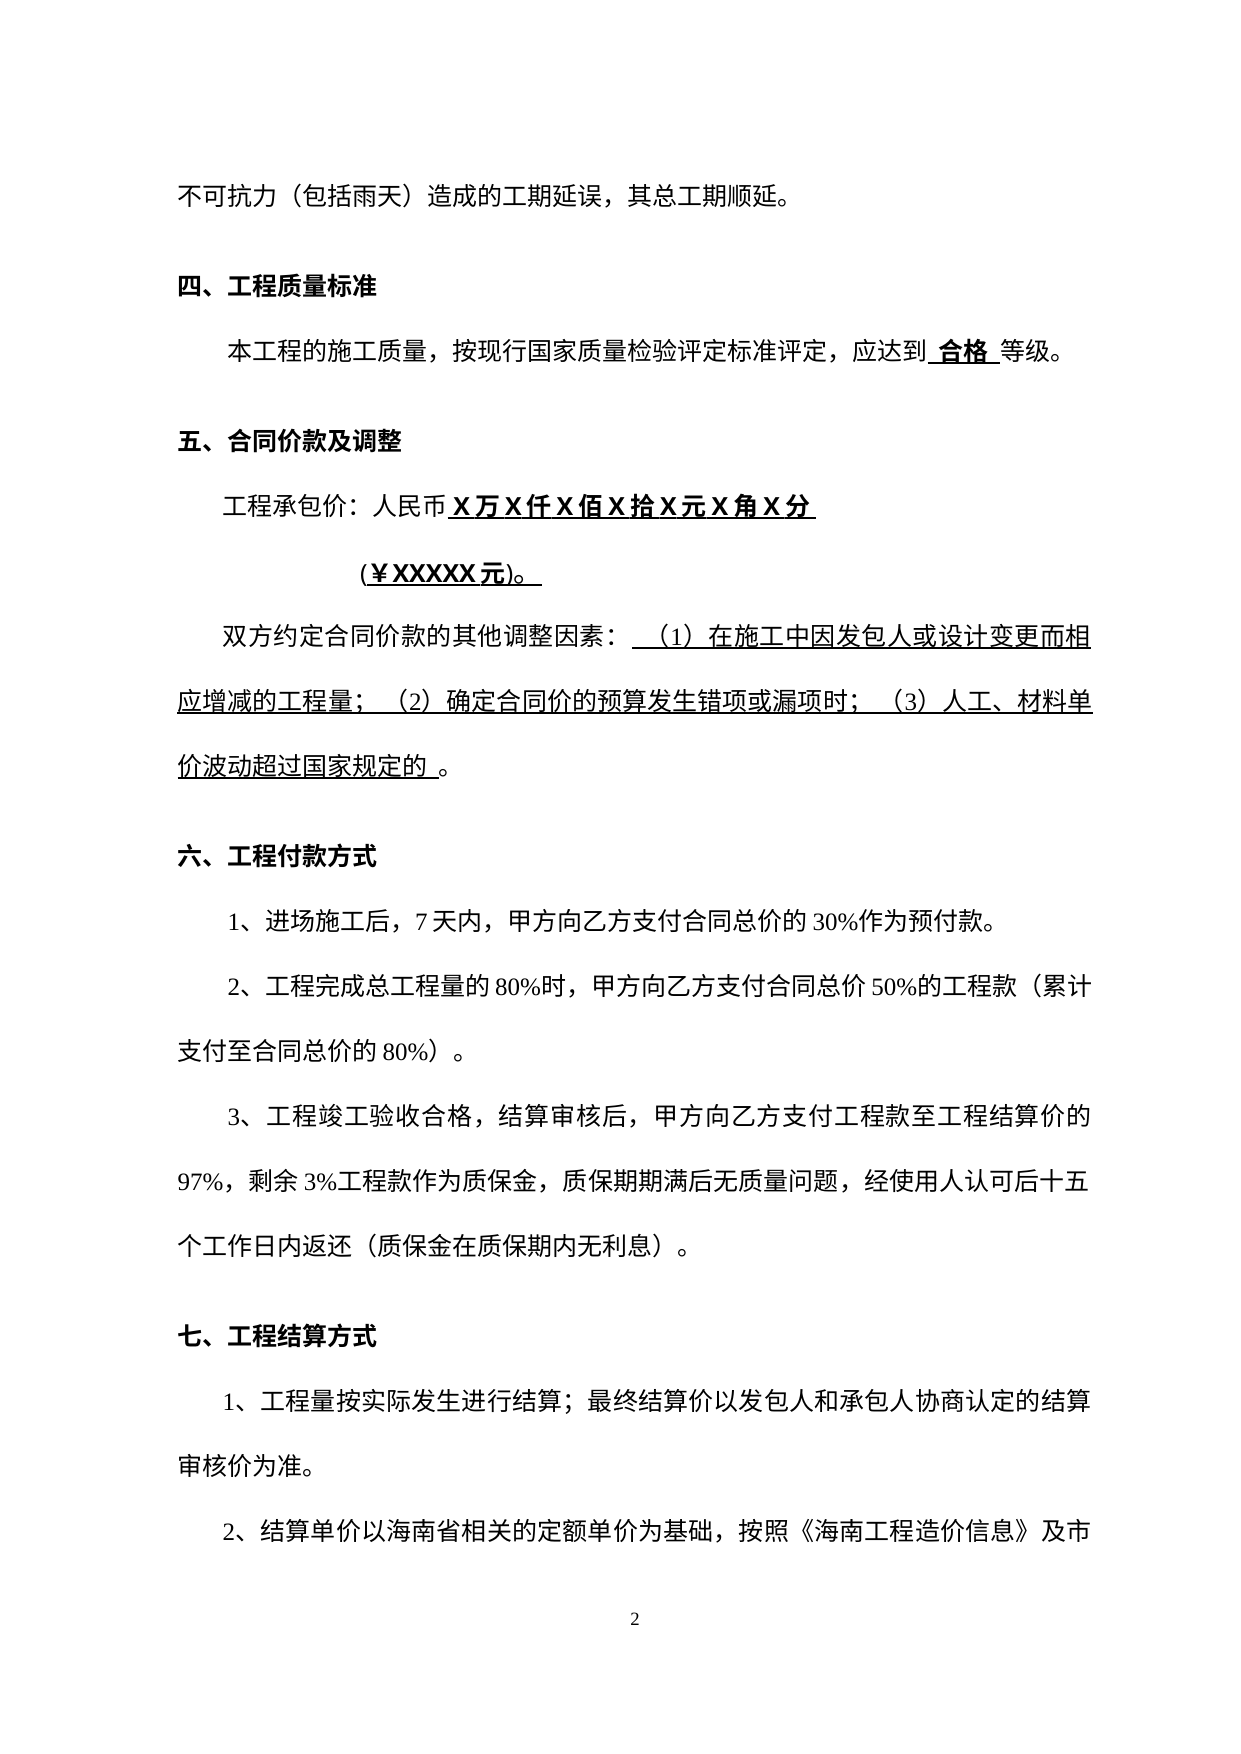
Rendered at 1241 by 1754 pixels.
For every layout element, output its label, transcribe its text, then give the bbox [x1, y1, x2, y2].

text 双方约定合同价款的其他调整因素： （1）在施工中因发包人或设计变更而相应增减的工程量； （2）确定合同价的预算发生错项或漏项时； （3）人工、材料单价波动超过国家规定的 。 [177, 714, 1092, 797]
text 1、工程量按实际发生进行结算；最终结算价以发包人和承包人协商认定的结算审核价为准。 [177, 1367, 1092, 1497]
text 1、进场施工后，7天内，甲方向乙方支付合同总价的30%作为预付款。 [177, 887, 1092, 952]
text 双方约定合同价款的其他调整因素： （1）在施工中因发包人或设计变更而相应增减的工程量； （2）确定合同价的预算发生错项或漏项时； （3）人工、材料单价波动超过国家规定的 。 [177, 602, 1092, 712]
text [177, 1497, 1092, 1562]
text 四、工程质量标准 [177, 252, 1092, 317]
text 3、工程竣工验收合格，结算审核后，甲方向乙方支付工程款至工程结算价的97%，剩余3%工程款作为质保金，质保期期满后无质量问题，经使用人认可后十五个工作日内返还（质保金在质保期内无利息）。 [177, 1082, 1092, 1277]
text 七、工程结算方式 [177, 1302, 1092, 1367]
text 工程承包价：人民币 X万X仟X佰X拾X元X角X分 [177, 472, 1092, 537]
text 本工程的施工质量，按现行国家质量检验评定标准评定，应达到 合格 等级。 [177, 317, 1092, 382]
text (￥XXXXX元)。 [177, 537, 1092, 602]
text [177, 162, 1092, 227]
text 2、工程完成总工程量的80%时，甲方向乙方支付合同总价50%的工程款（累计支付至合同总价的80%）。 [177, 952, 1092, 1082]
text 五、合同价款及调整 [177, 407, 1092, 472]
text 六、工程付款方式 [177, 822, 1092, 887]
